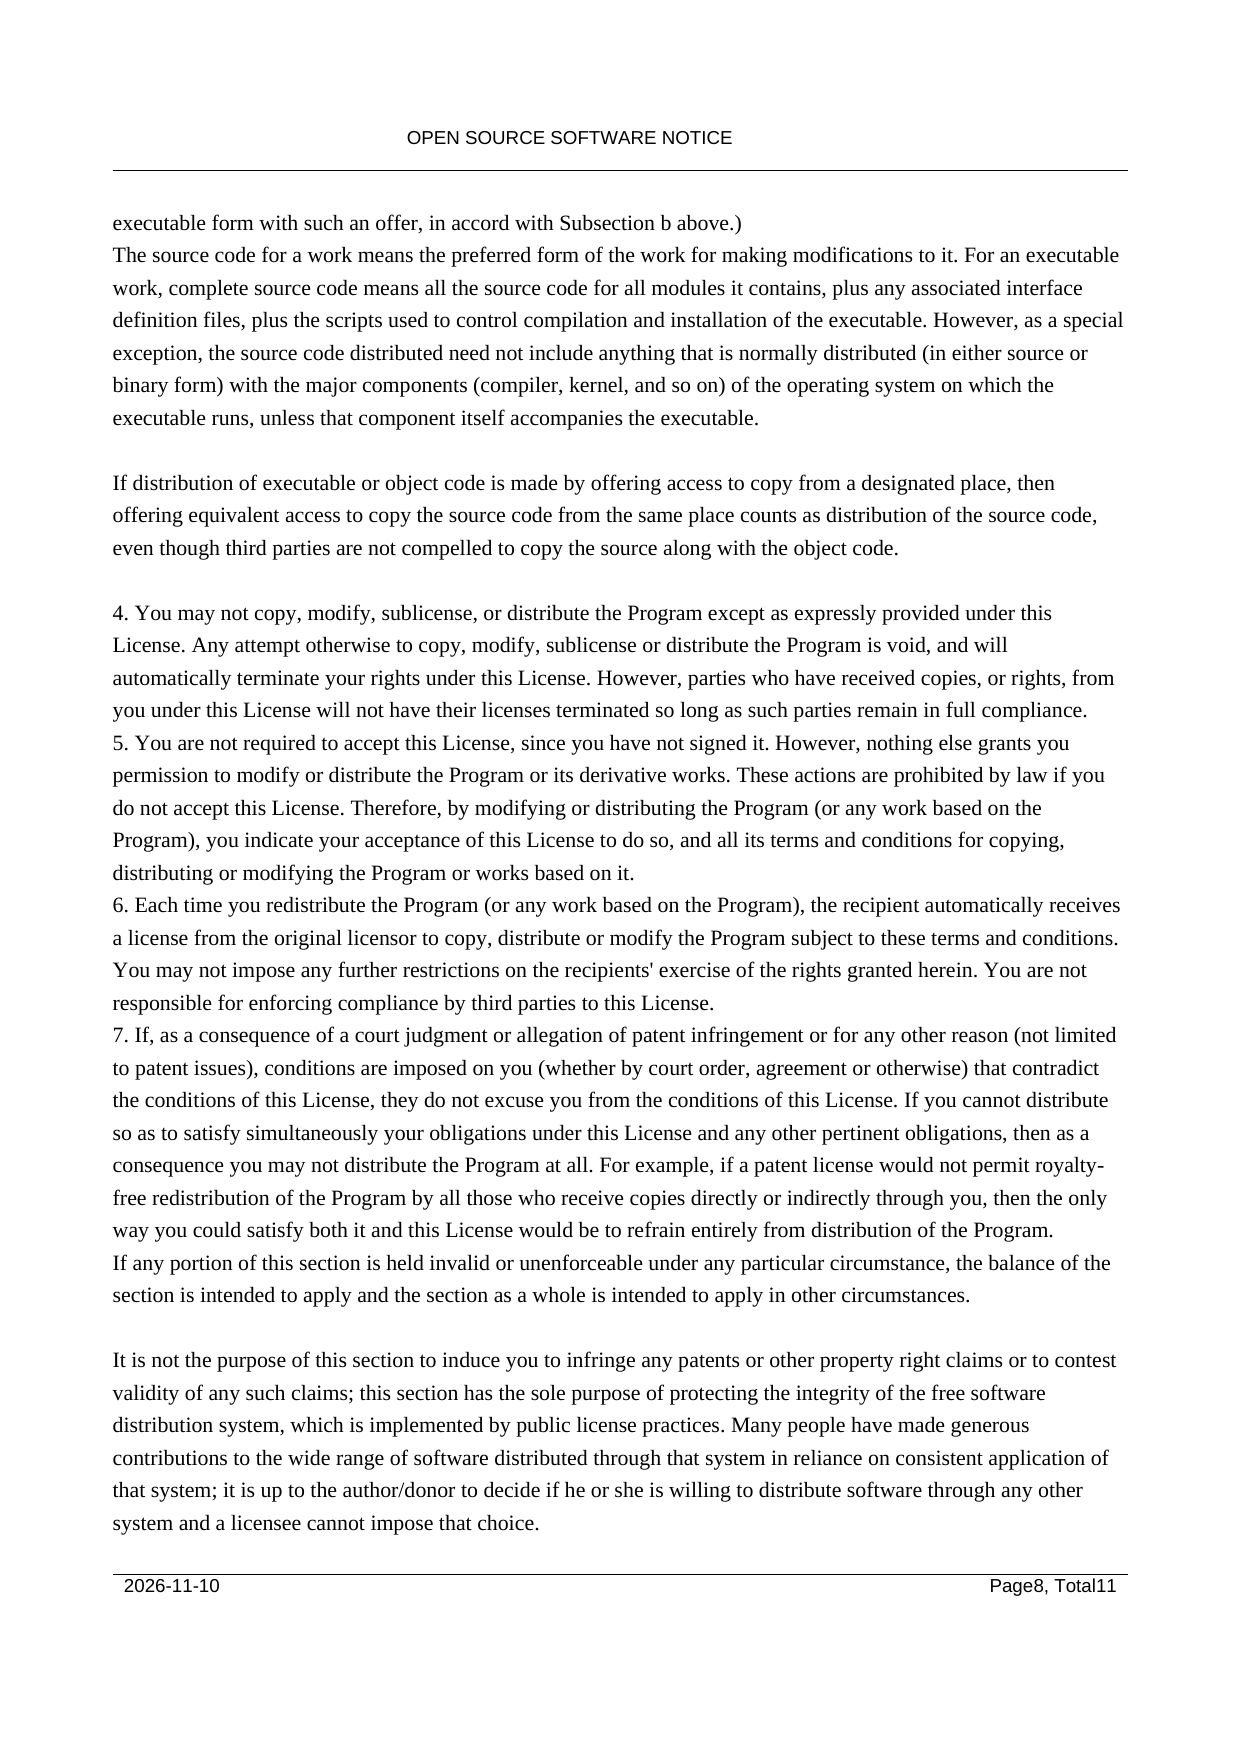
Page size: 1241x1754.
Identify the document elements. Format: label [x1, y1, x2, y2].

text [112, 206, 1128, 1539]
